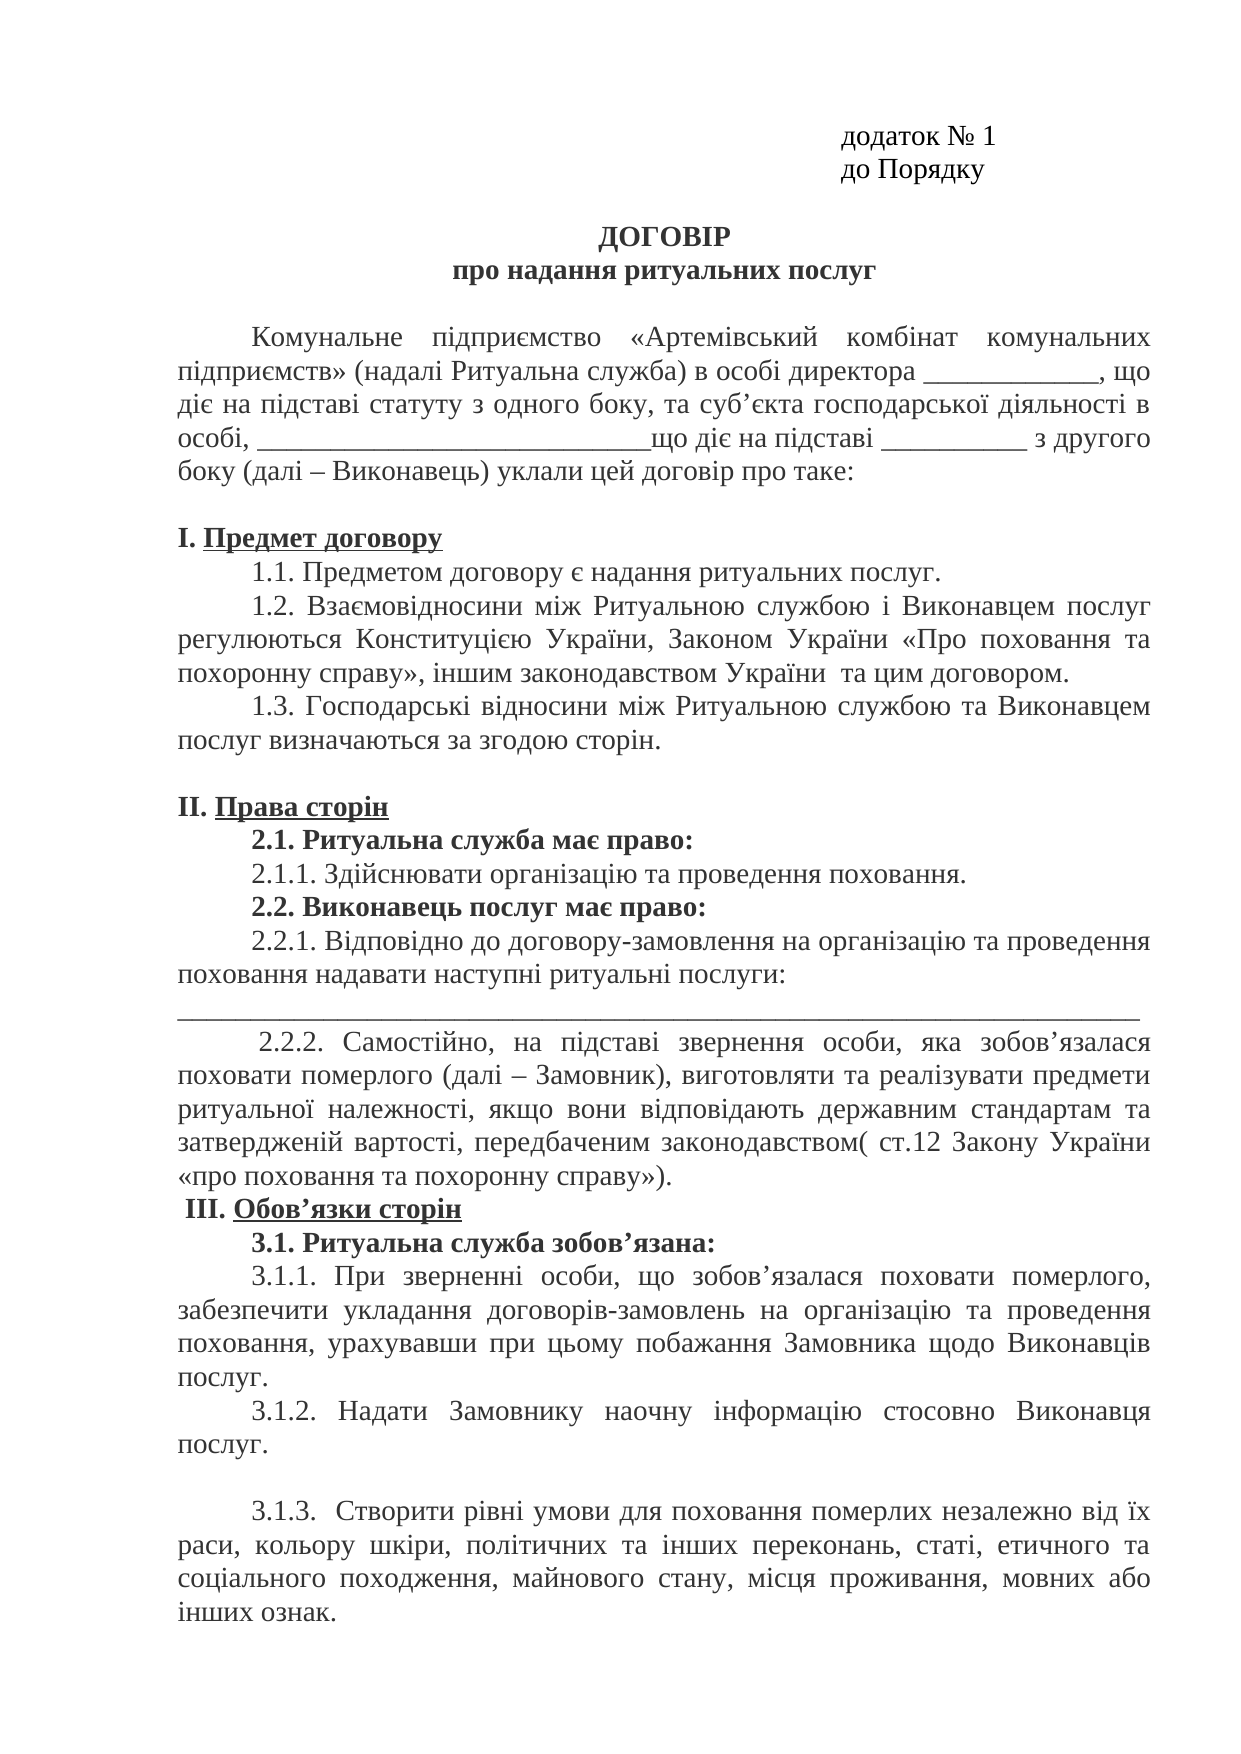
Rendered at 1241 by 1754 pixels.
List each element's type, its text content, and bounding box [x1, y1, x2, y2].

text ДОГОВІР [177, 219, 1152, 252]
text 1.2. Взаємовідносини між Ритуальною службою і Виконавцем послуг регулюються Конституцією України, Законом України «Про поховання та похоронну справу», іншим законодавством України та цим договором. [177, 588, 1152, 688]
text ІІ. Права сторін [177, 789, 1152, 822]
text додаток № 1 [841, 118, 1152, 152]
text 2.1.1. Здійснювати організацію та проведення поховання. [177, 856, 1152, 889]
text 2.2.2. Самостійно, на підставі звернення особи, яка зобов’язалася поховати померлого (далі – Замовник), виготовляти та реалізувати предмети ритуальної належності, якщо вони відповідають державним стандартам та затвердженій вартості, передбаченим законодавством( ст.12 Закону України «про поховання та похоронну справу»). [177, 1024, 1152, 1191]
text 3.1.3. Створити рівні умови для поховання померлих незалежно від їх раси, кольору шкіри, політичних та інших переконань, статі, етичного та соціального походження, майнового стану, місця проживання, мовних або інших ознак. [177, 1493, 1152, 1627]
text 2.2.1. Відповідно до договору-замовлення на організацію та проведення поховання надавати наступні ритуальні послуги: [177, 923, 1152, 990]
text 2.2. Виконавець послуг має право: [177, 889, 1152, 923]
text 2.1. Ритуальна служба має право: [177, 822, 1152, 856]
text __________________________________________________________________ [177, 990, 1152, 1024]
text про надання ритуальних послуг [177, 252, 1152, 286]
text 1.3. Господарські відносини між Ритуальною службою та Виконавцем послуг визначаються за згодою сторін. [177, 688, 1152, 755]
text 1.1. Предметом договору є надання ритуальних послуг. [177, 554, 1152, 588]
text 3.1.2. Надати Замовнику наочну інформацію стосовно Виконавця послуг. [177, 1393, 1152, 1460]
text Комунальне підприємство «Артемівський комбінат комунальних підприємств» (надалі Ритуальна служба) в особі директора ____________, що діє на підставі статуту з одного боку, та суб’єкта господарської діяльності в особі, ___________________________що діє на підставі __________ з другого боку (далі – Виконавець) уклали цей договір про таке: [177, 319, 1152, 487]
text до Порядку [177, 152, 1152, 185]
text 3.1. Ритуальна служба зобов’язана: [177, 1225, 1152, 1258]
text ІІІ. Обов’язки сторін [177, 1191, 1152, 1225]
text 3.1.1. При зверненні особи, що зобов’язалася поховати померлого, забезпечити укладання договорів-замовлень на організацію та проведення поховання, урахувавши при цьому побажання Замовника щодо Виконавців послуг. [177, 1258, 1152, 1393]
text І. Предмет договору [177, 521, 1152, 554]
